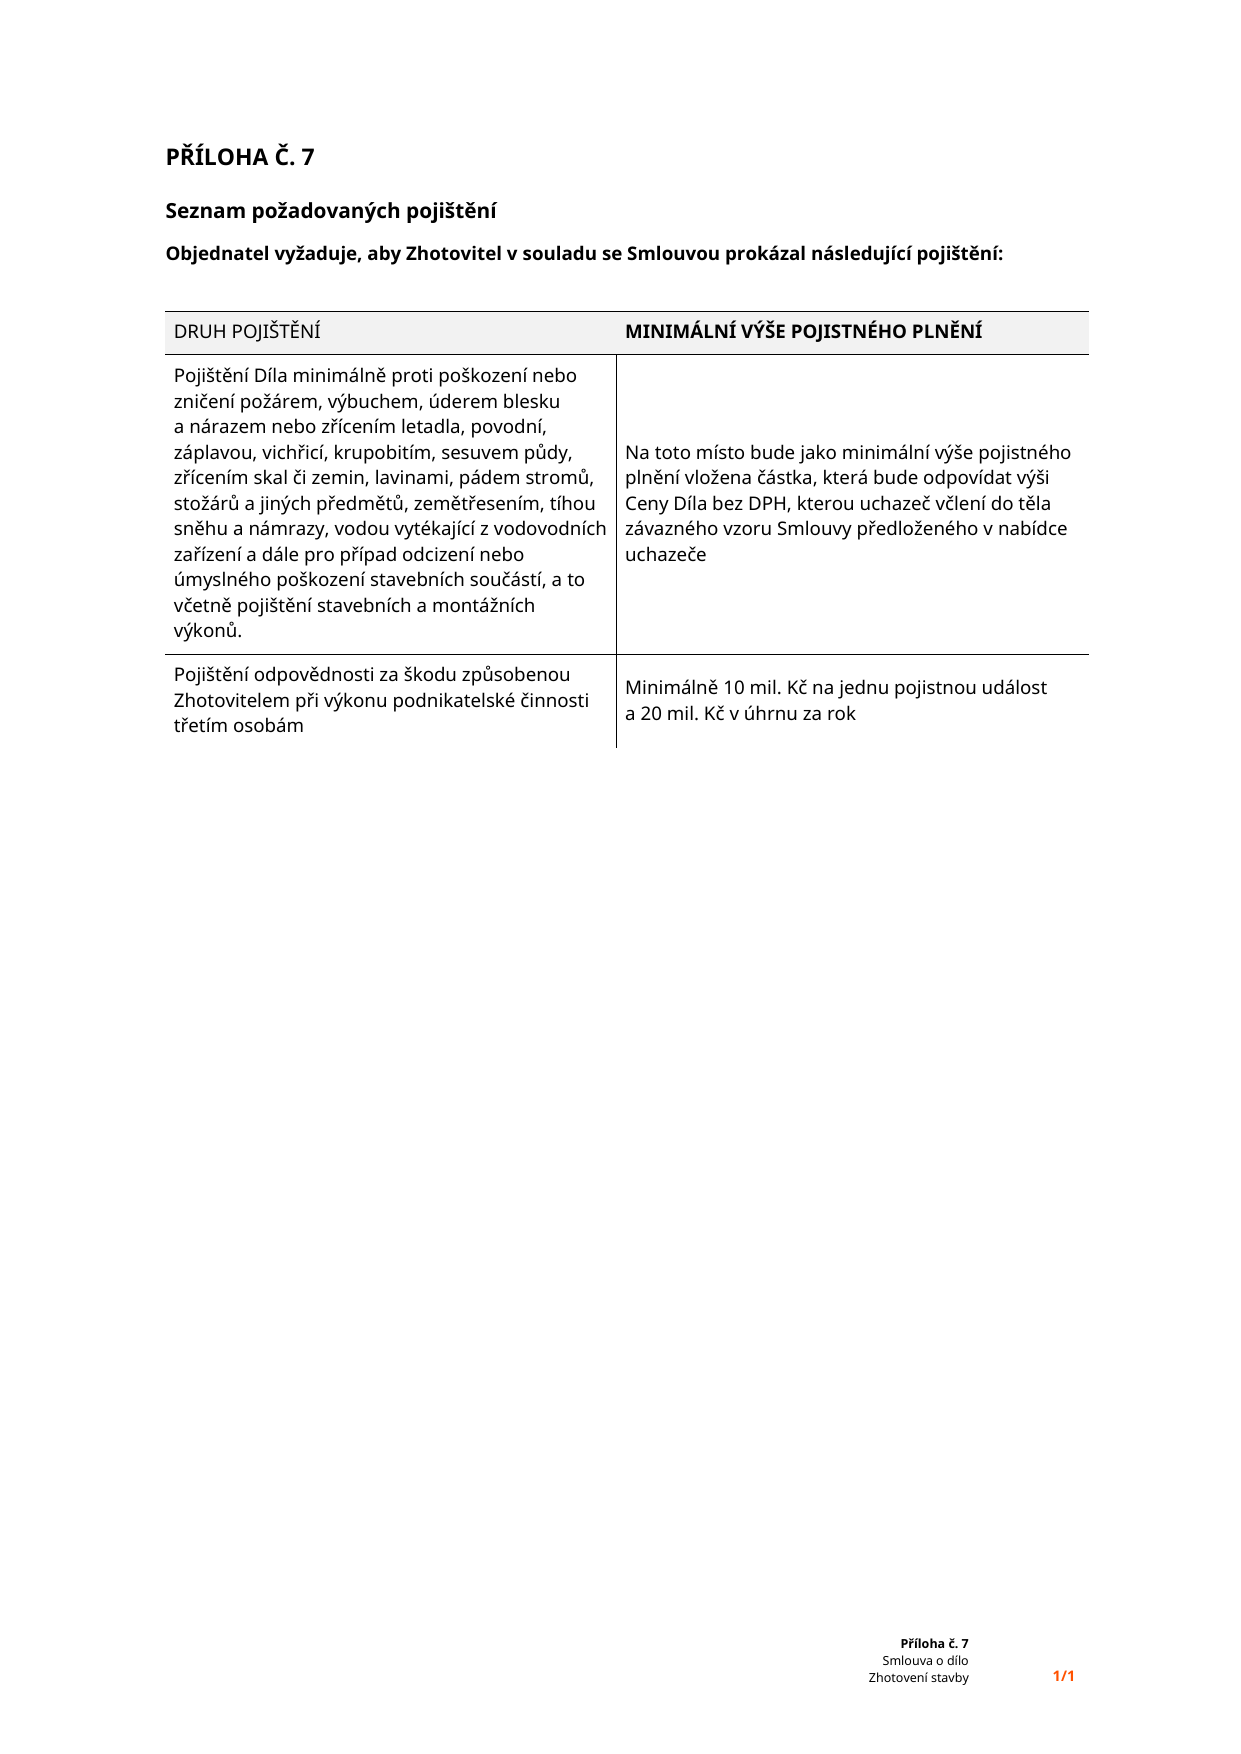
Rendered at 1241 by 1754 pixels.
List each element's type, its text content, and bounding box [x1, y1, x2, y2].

text Seznam požadovaných pojištění [165, 197, 1075, 225]
text Objednatel vyžaduje, aby Zhotovitel v souladu se Smlouvou prokázal následující pojištění: [165, 240, 1075, 266]
table_cell Pojištění Díla minimálně proti poškození nebo zničení požárem, výbuchem, úderem blesku a nárazem nebo zřícením letadla, povodní, záplavou, vichřicí, krupobitím, sesuvem půdy, zřícením skal či zemin, lavinami, pádem stromů, stožárů a jiných předmětů, zemětřesením, tíhou sněhu a námrazy, vodou vytékající z vodovodních zařízení a dále pro případ odcizení nebo úmyslného poškození stavebních součástí, a to včetně pojištění stavebních a montážních výkonů. [165, 355, 616, 653]
table_cell Minimálně 10 mil. Kč na jednu pojistnou událost a 20 mil. Kč v úhrnu za rok [617, 655, 1089, 748]
table_header DRUH POJIŠTĚNÍ [165, 312, 617, 354]
table_header MINIMÁLNÍ VÝŠE POJISTNÉHO PLNĚNÍ [617, 312, 1089, 354]
table_cell Pojištění odpovědnosti za škodu způsobenou Zhotovitelem při výkonu podnikatelské činnosti třetím osobám [165, 655, 616, 748]
table_cell Na toto místo bude jako minimální výše pojistného plnění vložena částka, která bude odpovídat výši Ceny Díla bez DPH, kterou uchazeč včlení do těla závazného vzoru Smlouvy předloženého v nabídce uchazeče [617, 355, 1089, 653]
text Příloha č. 7 [165, 141, 1075, 173]
